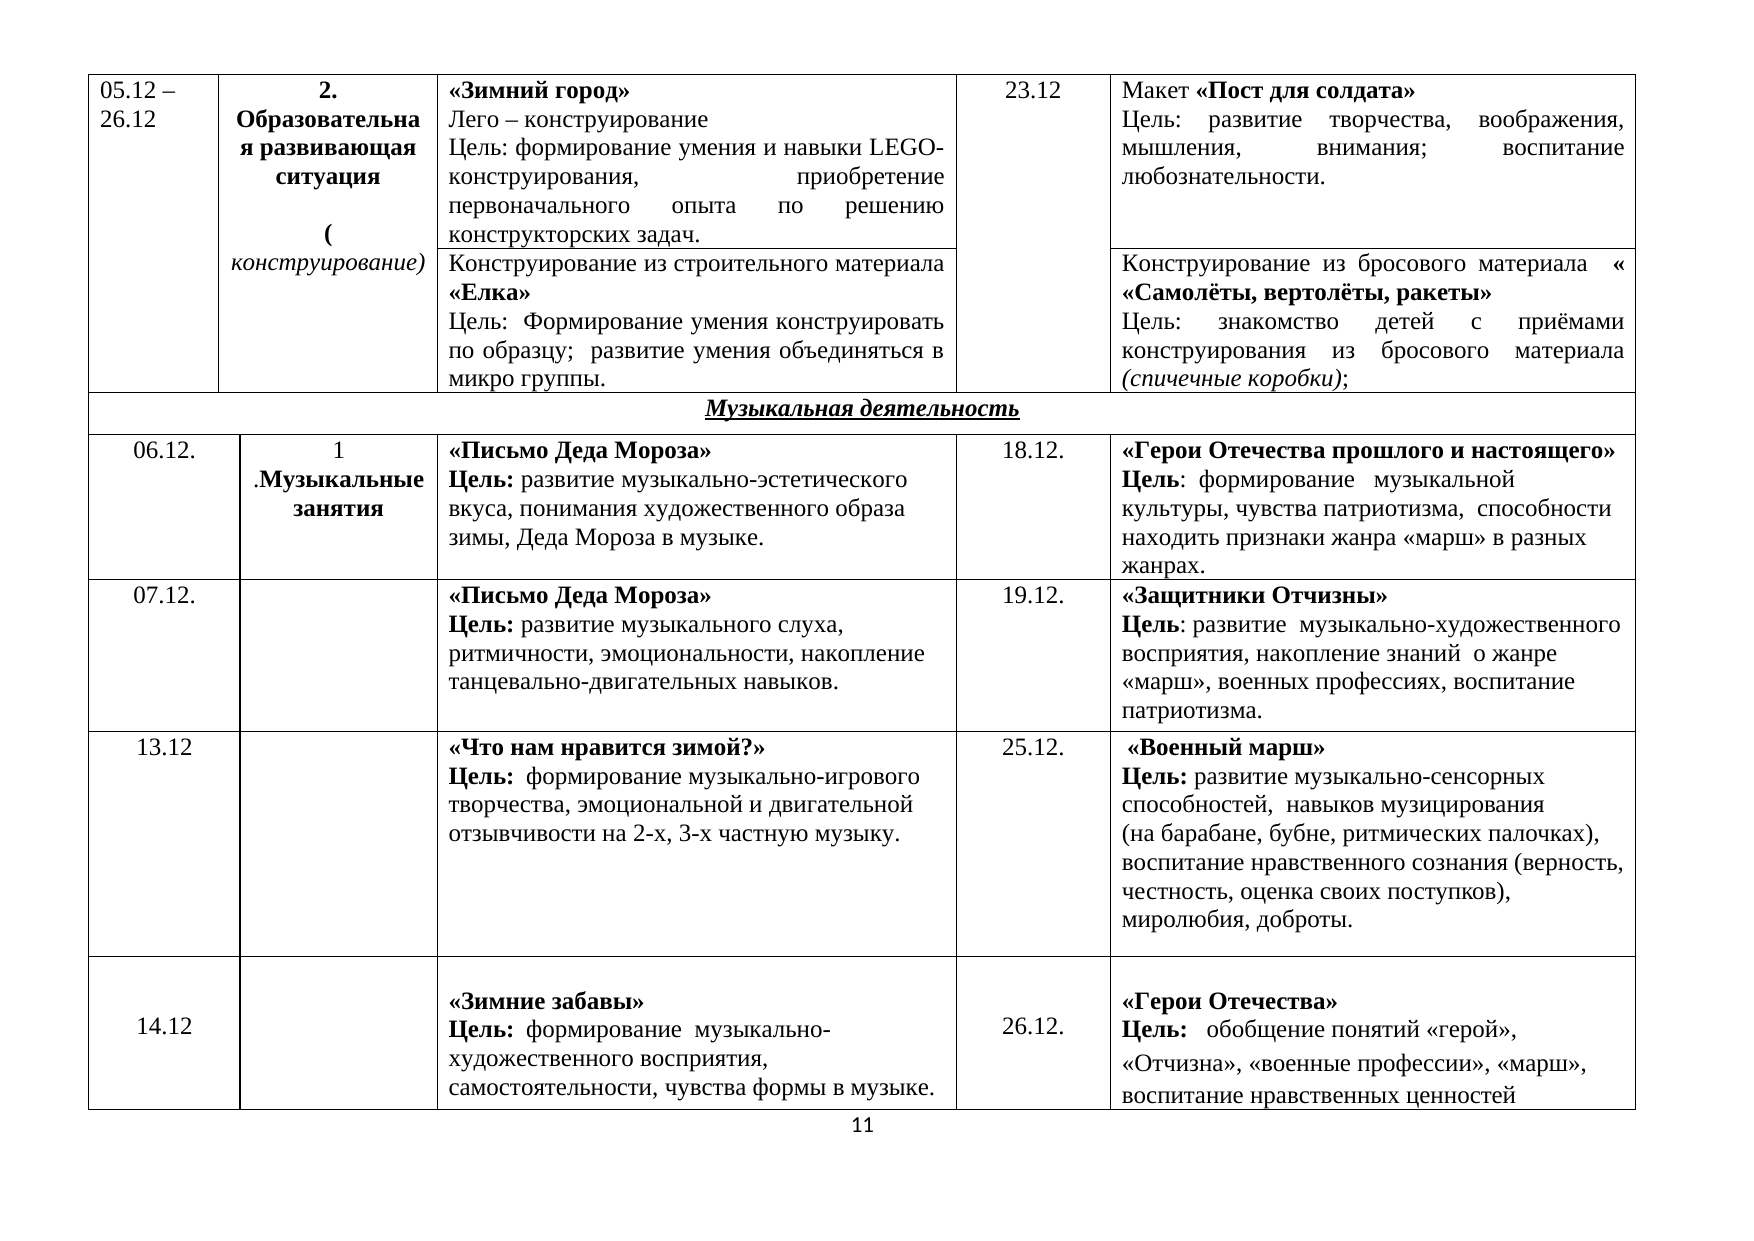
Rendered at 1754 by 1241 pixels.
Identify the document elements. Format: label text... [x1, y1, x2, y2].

table_cell Конструирование из бросового материала « «Самолёты, вертолёты, ракеты» Цель: знакомство детей с приёмами конструирования из бросового материала (спичечные коробки); [1111, 249, 1635, 392]
table_cell «Письмо Деда Мороза» Цель: развитие музыкально-эстетического вкуса, понимания художественного образа зимы, Деда Мороза в музыке. [438, 435, 956, 579]
table_cell «Военный марш» Цель: развитие музыкально-сенсорных способностей, навыков музицирования (на барабане, бубне, ритмических палочках), воспитание нравственного сознания (верность, честность, оценка своих поступков), миролюбия, доброты. [1111, 732, 1635, 956]
table_cell «Герои Отечества прошлого и настоящего» Цель: формирование музыкальной культуры, чувства патриотизма, способности находить признаки жанра «марш» в разных жанрах. [1111, 435, 1635, 579]
table_cell 18.12. [957, 435, 1110, 579]
table_cell «Защитники Отчизны» Цель: развитие музыкально-художественного восприятия, накопление знаний о жанре «марш», военных профессиях, воспитание патриотизма. [1111, 580, 1635, 731]
table_cell [241, 580, 437, 731]
table_cell [241, 957, 437, 1109]
table_cell 23.12 [957, 75, 1110, 392]
table_cell 19.12. [957, 580, 1110, 731]
table_cell 2. Образовательная развивающая ситуация (конструирование) [219, 75, 437, 392]
table_cell 14.12 [89, 957, 239, 1109]
table_cell Конструирование из строительного материала «Елка» Цель: Формирование умения конструировать по образцу; развитие умения объединяться в микро группы. [438, 249, 956, 392]
table_cell 07.12. [89, 580, 239, 731]
table_cell [241, 732, 437, 956]
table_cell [438, 957, 956, 1109]
table_cell 25.12. [957, 732, 1110, 956]
table_cell «Зимний город» Лего – конструирование Цель: формирование умения и навыки LEGO-конструирования, приобретение первоначального опыта по решению конструкторских задач. [438, 75, 956, 247]
table_cell 26.12. [957, 957, 1110, 1109]
table_cell «Что нам нравится зимой?» Цель: формирование музыкально-игрового творчества, эмоциональной и двигательной отзывчивости на 2-х, 3-х частную музыку. [438, 732, 956, 956]
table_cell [1111, 957, 1635, 1109]
table_cell 06.12. [89, 435, 239, 579]
table_cell «Письмо Деда Мороза» Цель: развитие музыкального слуха, ритмичности, эмоциональности, накопление танцевально-двигательных навыков. [438, 580, 956, 731]
table_cell 1.Музыкальные занятия [241, 435, 437, 579]
table_cell 13.12 [89, 732, 239, 956]
table_cell Музыкальная деятельность [89, 393, 1635, 434]
table_cell Макет «Пост для солдата» Цель: развитие творчества, воображения, мышления, внимания; воспитание любознательности. [1111, 75, 1635, 247]
table_cell 05.12 – 26.12 [89, 75, 218, 392]
